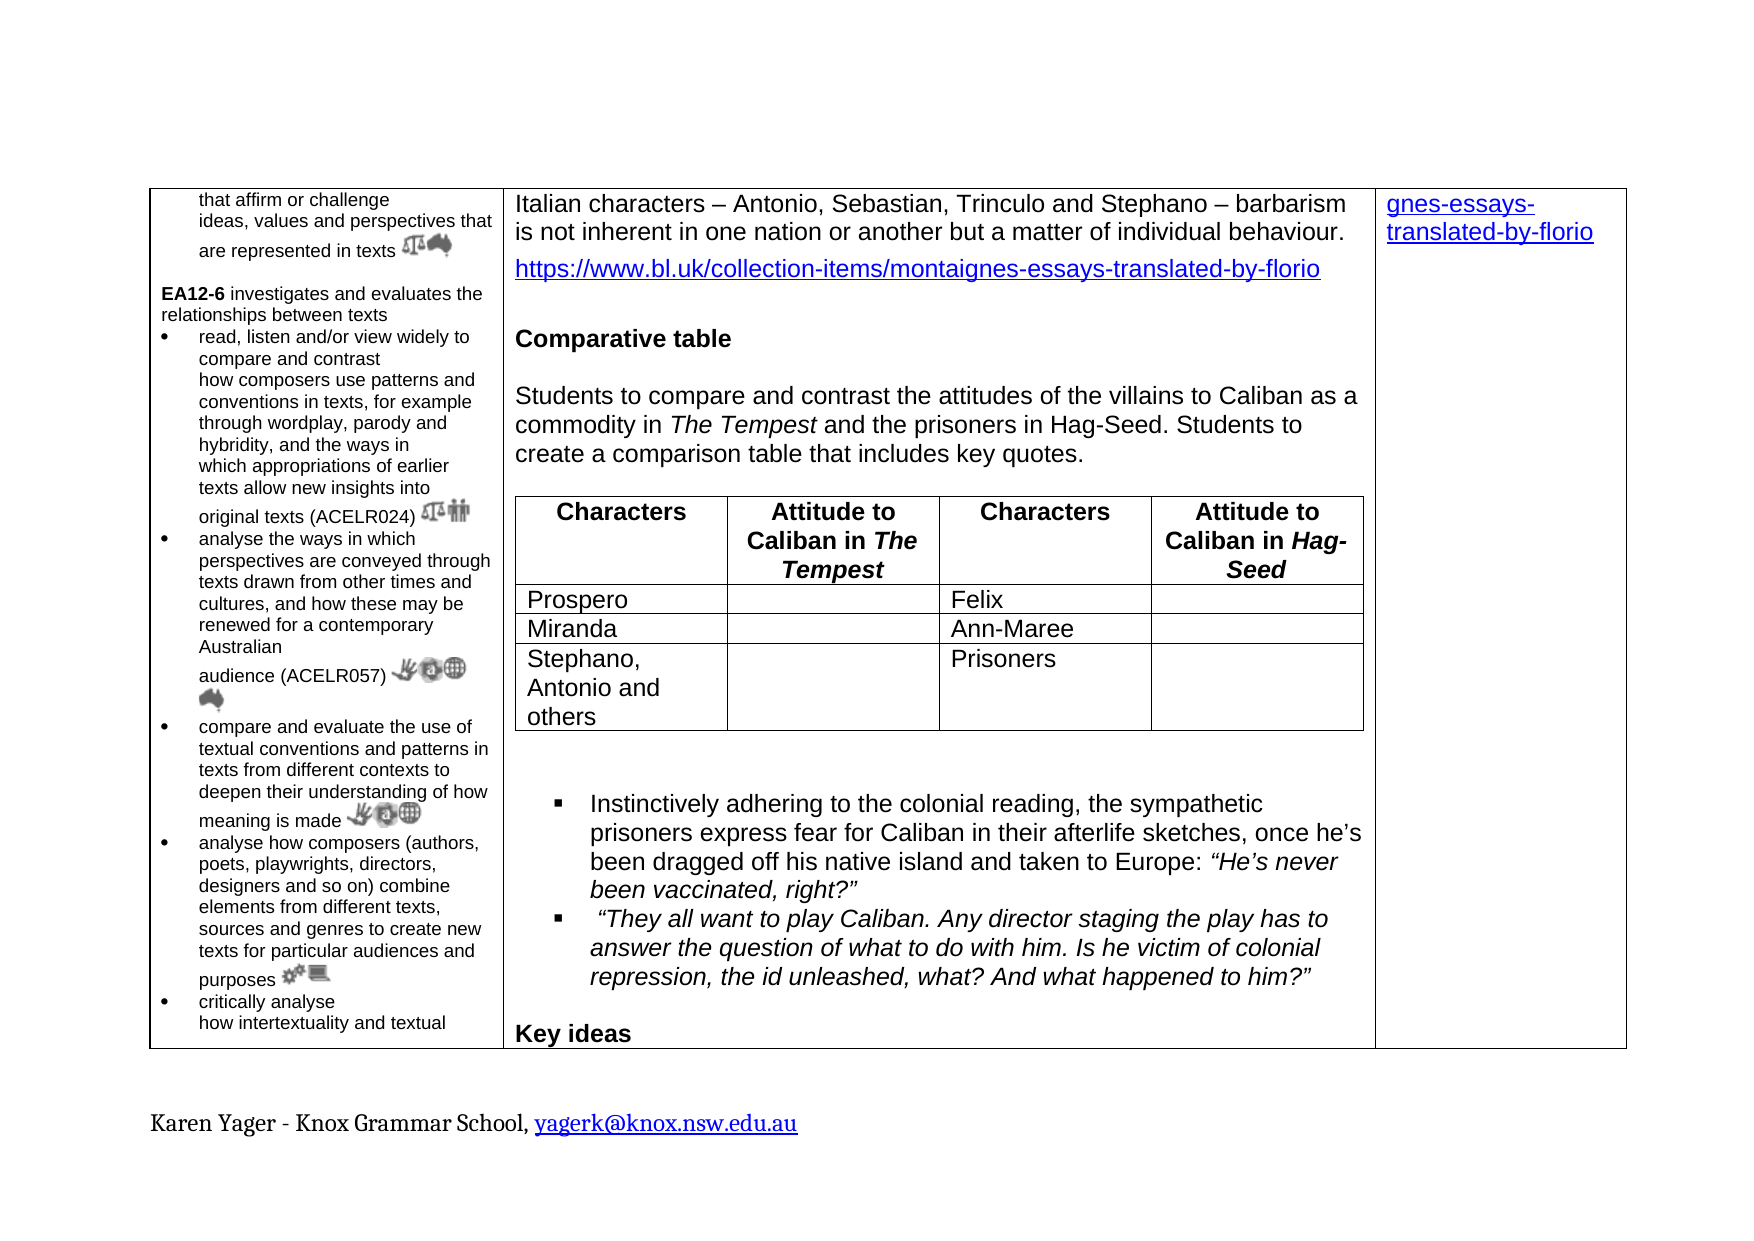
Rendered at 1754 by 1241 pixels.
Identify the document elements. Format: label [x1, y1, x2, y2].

table_cell [151, 189, 503, 1048]
picture [391, 657, 469, 683]
picture [281, 961, 333, 987]
picture [401, 231, 453, 258]
table_cell [1376, 189, 1626, 1048]
picture [198, 686, 225, 713]
picture [420, 498, 472, 524]
table_cell [504, 189, 1375, 1048]
picture [346, 802, 424, 828]
